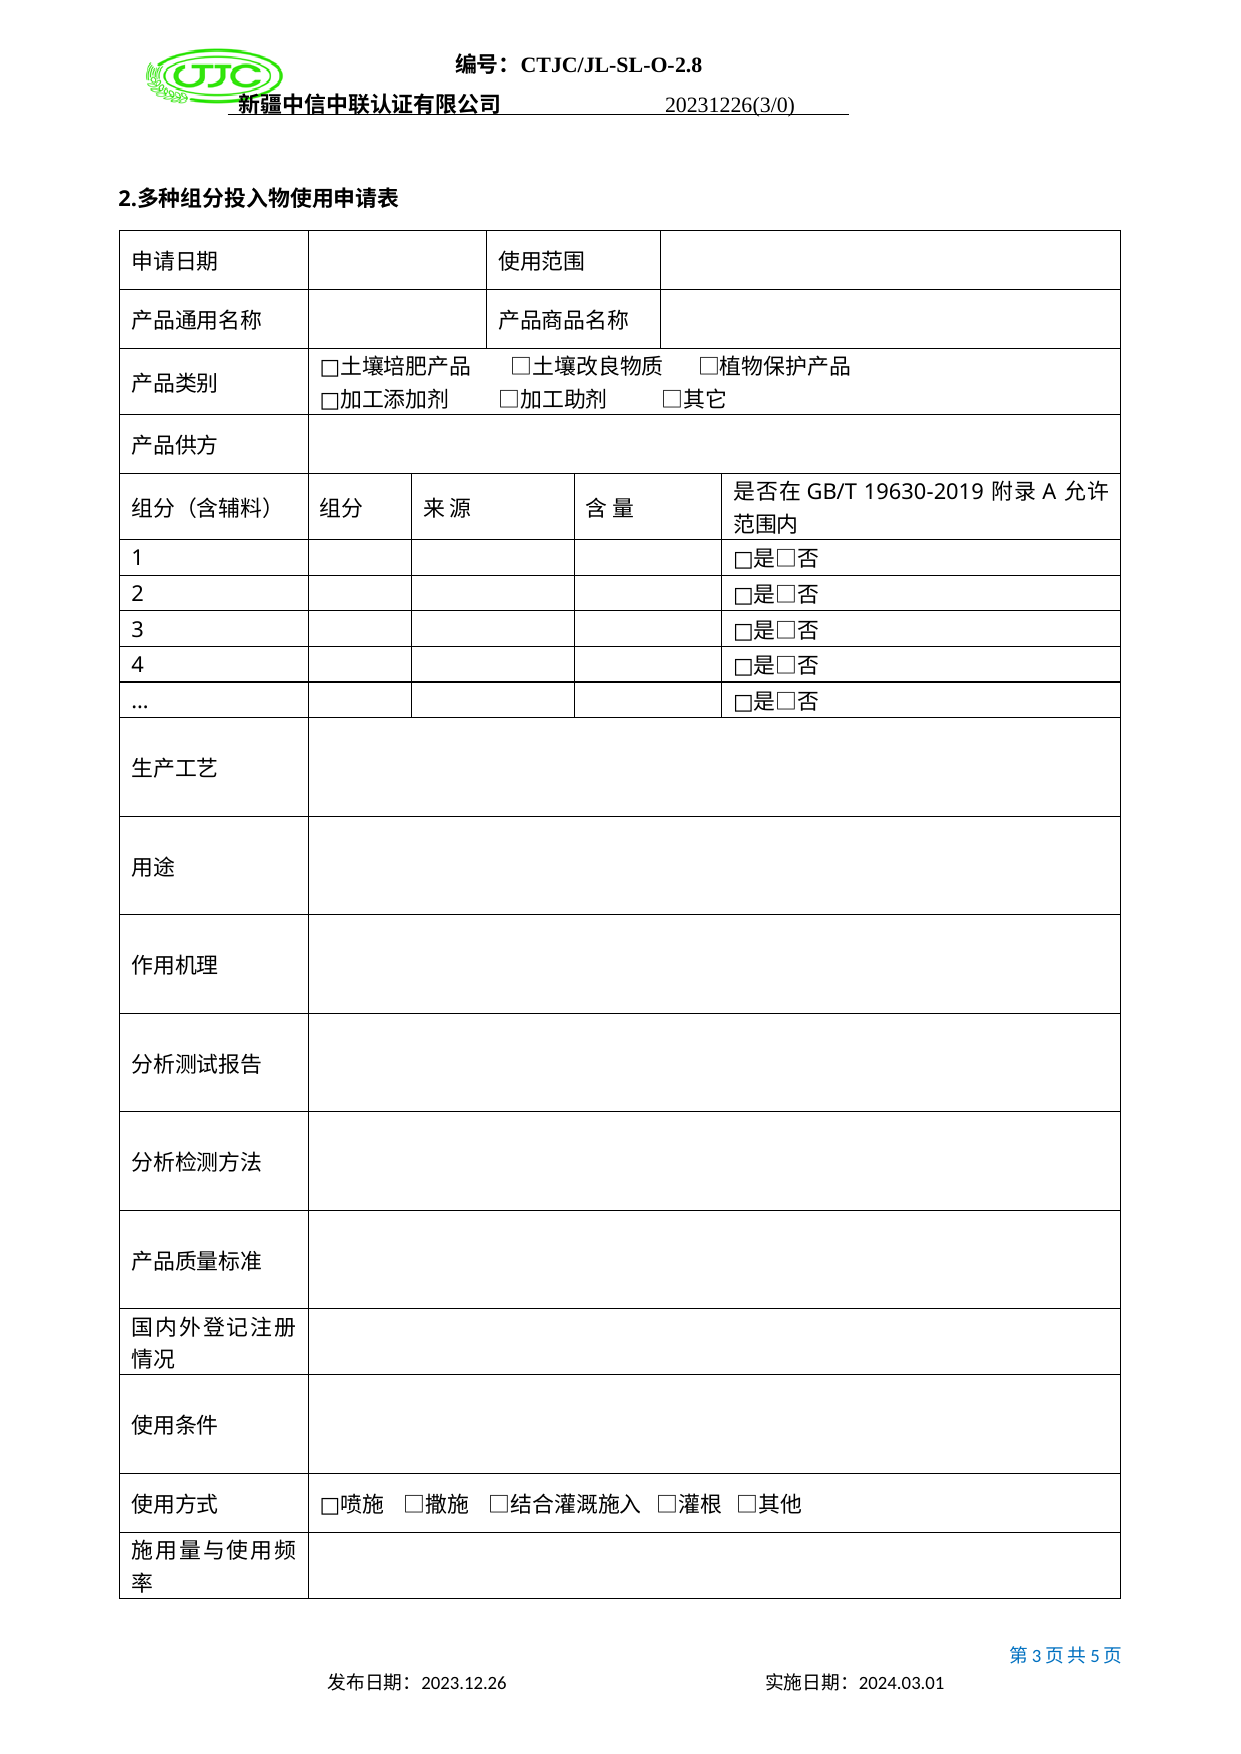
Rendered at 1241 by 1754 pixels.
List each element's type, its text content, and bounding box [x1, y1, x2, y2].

table_cell 4 [120, 647, 308, 681]
table_cell [575, 540, 721, 574]
table_cell 分析检测方法 [120, 1112, 308, 1210]
table_cell [309, 1014, 1120, 1111]
table_cell [575, 611, 721, 646]
table_cell □是□否 [722, 647, 1120, 681]
table_header [661, 231, 1120, 289]
table_cell 组分（含辅料） [120, 474, 308, 539]
table_cell [309, 1211, 1120, 1308]
table_cell … [120, 683, 308, 717]
table_cell [661, 290, 1120, 348]
table_cell 国内外登记注册情况 [120, 1309, 308, 1374]
table_cell [309, 540, 411, 574]
table_cell 1 [120, 540, 308, 574]
table_cell 3 [120, 611, 308, 646]
table_cell [309, 576, 411, 610]
table_cell □是□否 [722, 611, 1120, 646]
table_cell 组分 [309, 474, 411, 539]
table_cell 含 量 [575, 474, 721, 539]
table_cell 2 [120, 576, 308, 610]
table_cell □喷施 □撒施 □结合灌溉施入 □灌根 □其他 [309, 1474, 1120, 1532]
table_cell [412, 683, 574, 717]
text 2.多种组分投入物使用申请表 [118, 181, 1122, 213]
table_cell [309, 1112, 1120, 1210]
table_cell [575, 647, 721, 681]
table_cell [412, 576, 574, 610]
table_cell 用途 [120, 817, 308, 914]
table_cell [309, 718, 1120, 816]
table_cell 来 源 [412, 474, 574, 539]
table_cell [309, 1309, 1120, 1374]
table_cell [309, 683, 411, 717]
table_cell [412, 647, 574, 681]
picture [138, 39, 289, 108]
table_cell □是□否 [722, 576, 1120, 610]
table_cell □是□否 [722, 683, 1120, 717]
table_cell 使用条件 [120, 1375, 308, 1473]
table_cell 产品质量标准 [120, 1211, 308, 1308]
table_cell 分析测试报告 [120, 1014, 308, 1111]
table_cell [309, 817, 1120, 914]
table_cell [575, 576, 721, 610]
table_cell □是□否 [722, 540, 1120, 574]
table_cell [309, 611, 411, 646]
table_cell 是否在GB/T 19630-2019 附录A 允许范围内 [722, 474, 1120, 539]
table_cell □土壤培肥产品 □土壤改良物质 □植物保护产品 □加工添加剂 □加工助剂 □其它 [309, 349, 1120, 414]
table_cell [309, 415, 1120, 473]
table_cell 作用机理 [120, 915, 308, 1013]
table_cell 生产工艺 [120, 718, 308, 816]
table_cell [412, 540, 574, 574]
table_cell 产品商品名称 [487, 290, 660, 348]
table_cell 产品供方 [120, 415, 308, 473]
table_header 使用范围 [487, 231, 660, 289]
table_cell [412, 611, 574, 646]
table_cell [309, 1375, 1120, 1473]
table_header 申请日期 [120, 231, 308, 289]
table_cell 施用量与使用频率 [120, 1533, 308, 1598]
table_cell [309, 290, 486, 348]
table_cell [309, 1533, 1120, 1598]
table_header [309, 231, 486, 289]
table_cell 产品类别 [120, 349, 308, 414]
table_cell [575, 683, 721, 717]
table_cell 使用方式 [120, 1474, 308, 1532]
table_cell [309, 915, 1120, 1013]
table_cell 产品通用名称 [120, 290, 308, 348]
table_cell [309, 647, 411, 681]
